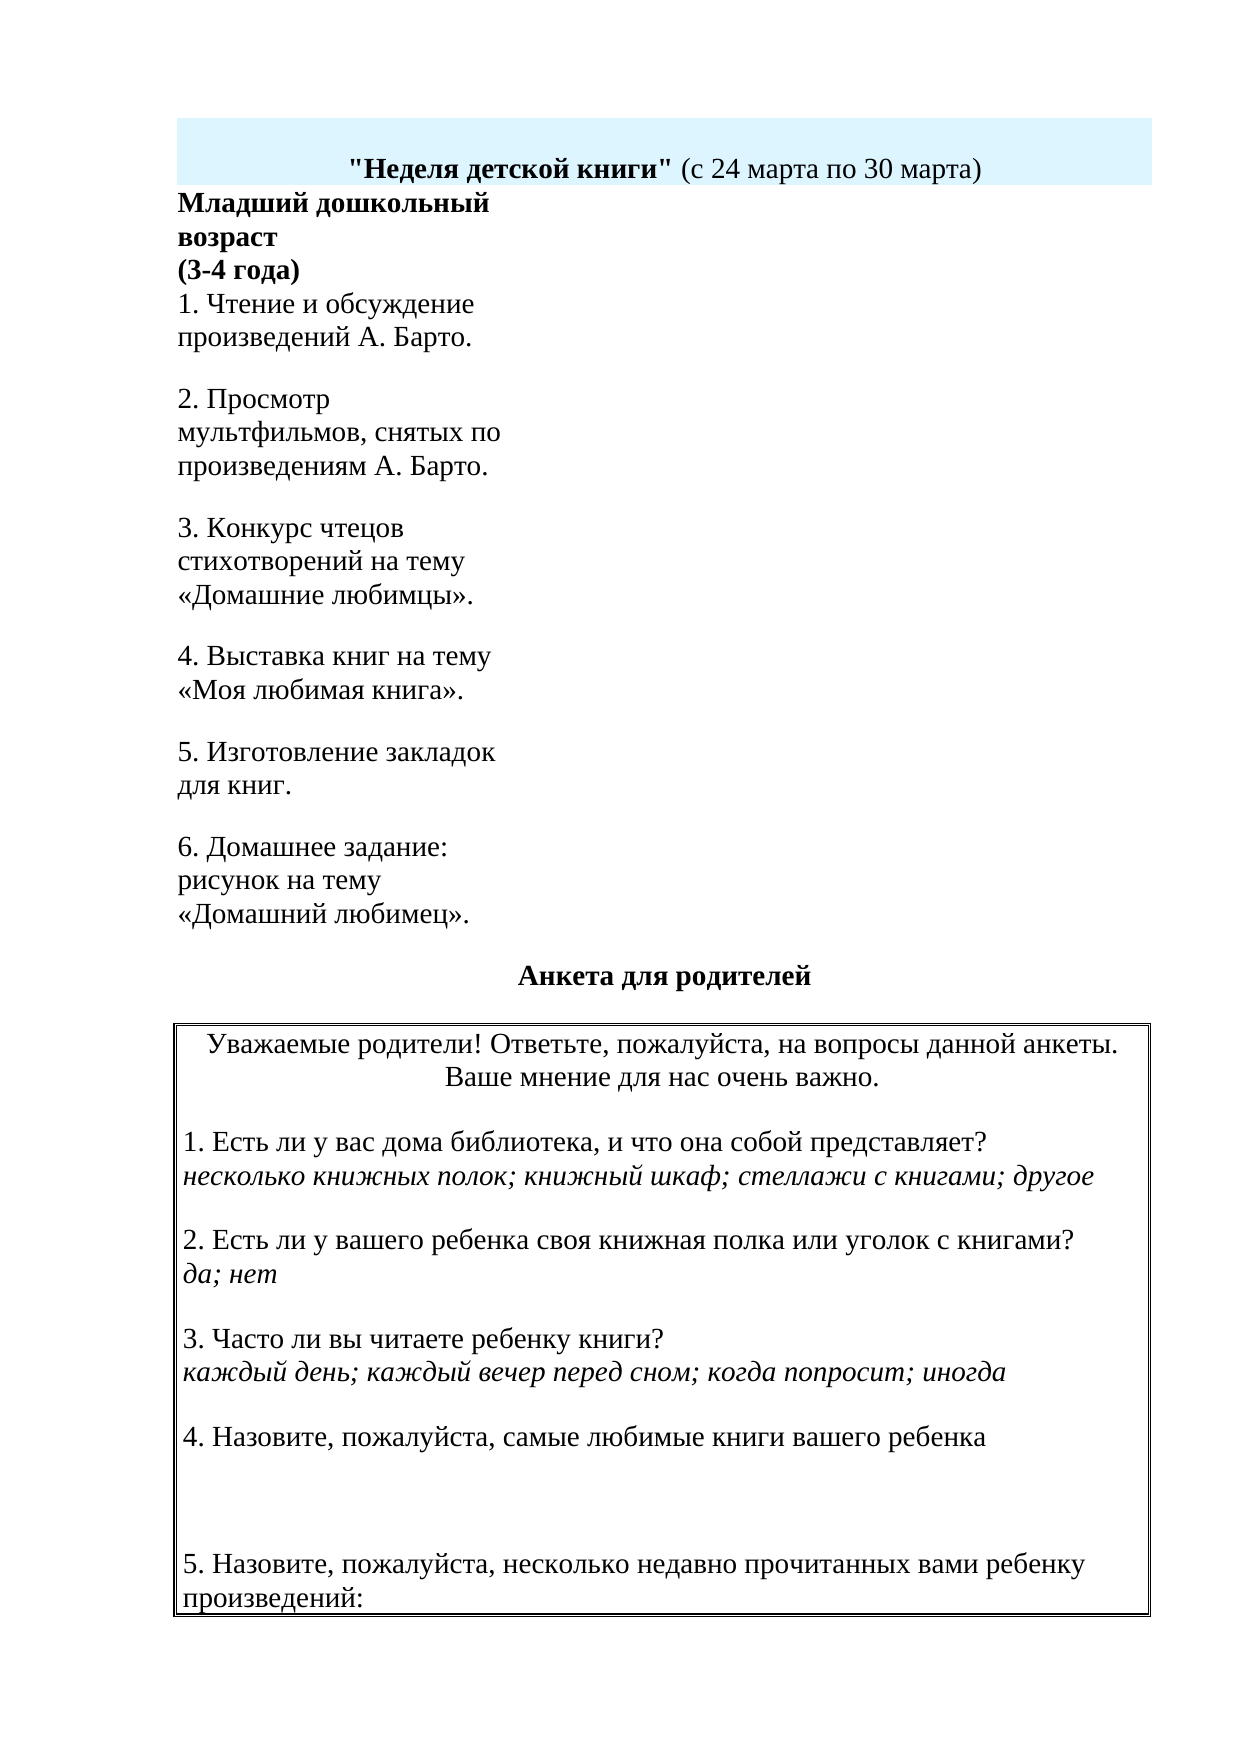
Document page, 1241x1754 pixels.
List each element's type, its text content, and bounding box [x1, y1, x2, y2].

text "Неделя детской книги" (с 24 марта по 30 марта) [177, 152, 1152, 185]
table_cell 1. Чтение и обсуждение произведений А. Барто. 2. Просмотр мультфильмов, снятых по произведениям А. Барто. 3. Конкурс чтецов стихотворений на тему «Домашние любимцы». 4. Выставка книг на тему «Моя любимая книга». 5. Изготовление закладок для книг. 6. Домашнее задание: рисунок на тему «Домашний любимец». [177, 286, 505, 958]
text Анкета для родителей [177, 958, 1152, 991]
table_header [177, 1026, 1148, 1613]
table_header Младший дошкольный возраст (3-4 года) [177, 185, 505, 286]
